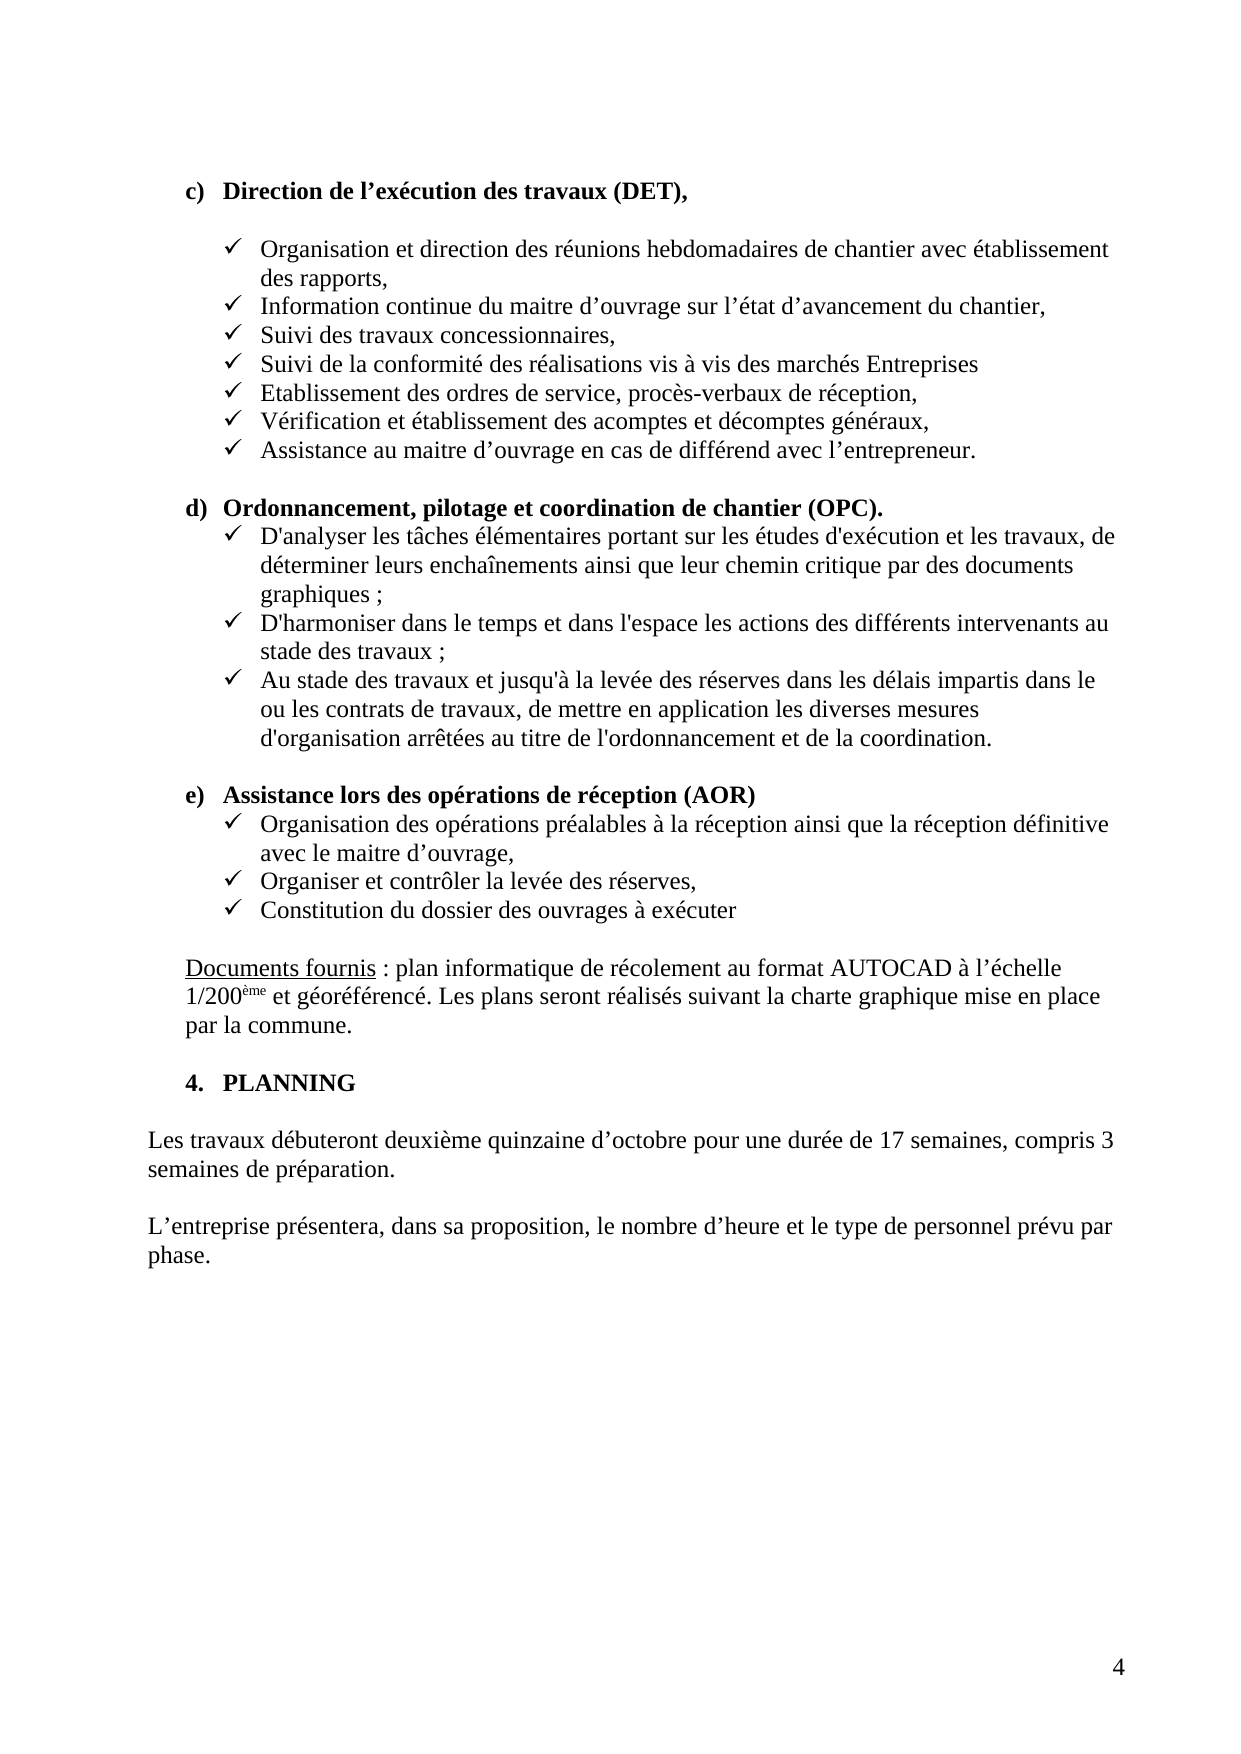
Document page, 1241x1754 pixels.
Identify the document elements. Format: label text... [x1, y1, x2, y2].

list Vérification et établissement des acomptes et décomptes généraux, [223, 406, 1125, 435]
list D'harmoniser dans le temps et dans l'espace les actions des différents intervenants au stade des travaux ; [223, 608, 1125, 665]
text Documents fournis : plan informatique de récolement au format AUTOCAD à l’échelle 1/200ème et géoréférencé. Les plans seront réalisés suivant la charte graphique mise en place par la commune. [185, 953, 1125, 1039]
list Suivi de la conformité des réalisations vis à vis des marchés Entreprises [223, 349, 1125, 378]
list D'analyser les tâches élémentaires portant sur les études d'exécution et les travaux, de déterminer leurs enchaînements ainsi que leur chemin critique par des documents graphiques ; [223, 521, 1125, 608]
subtitle PLANNING [185, 1068, 1125, 1096]
list Suivi des travaux concessionnaires, [223, 320, 1125, 349]
list Etablissement des ordres de service, procès-verbaux de réception, [223, 378, 1125, 406]
list Ordonnancement, pilotage et coordination de chantier (OPC). [185, 493, 1125, 521]
list Assistance au maitre d’ouvrage en cas de différend avec l’entrepreneur. [223, 435, 1125, 464]
list Information continue du maitre d’ouvrage sur l’état d’avancement du chantier, [223, 291, 1125, 320]
list Organiser et contrôler la levée des réserves, [223, 866, 1125, 895]
list Constitution du dossier des ouvrages à exécuter [223, 895, 1125, 924]
list Assistance lors des opérations de réception (AOR) [185, 780, 1125, 809]
text Les travaux débuteront deuxième quinzaine d’octobre pour une durée de 17 semaines, compris 3 semaines de préparation. [148, 1125, 1125, 1183]
list Direction de l’exécution des travaux (DET), [185, 176, 1125, 205]
list Organisation des opérations préalables à la réception ainsi que la réception définitive avec le maitre d’ouvrage, [223, 809, 1125, 866]
list Organisation et direction des réunions hebdomadaires de chantier avec établissement des rapports, [223, 234, 1125, 291]
text L’entreprise présentera, dans sa proposition, le nombre d’heure et le type de personnel prévu par phase. [148, 1211, 1125, 1269]
list Au stade des travaux et jusqu'à la levée des réserves dans les délais impartis dans le ou les contrats de travaux, de mettre en application les diverses mesures d'organisation arrêtées au titre de l'ordonnancement et de la coordination. [223, 665, 1125, 751]
